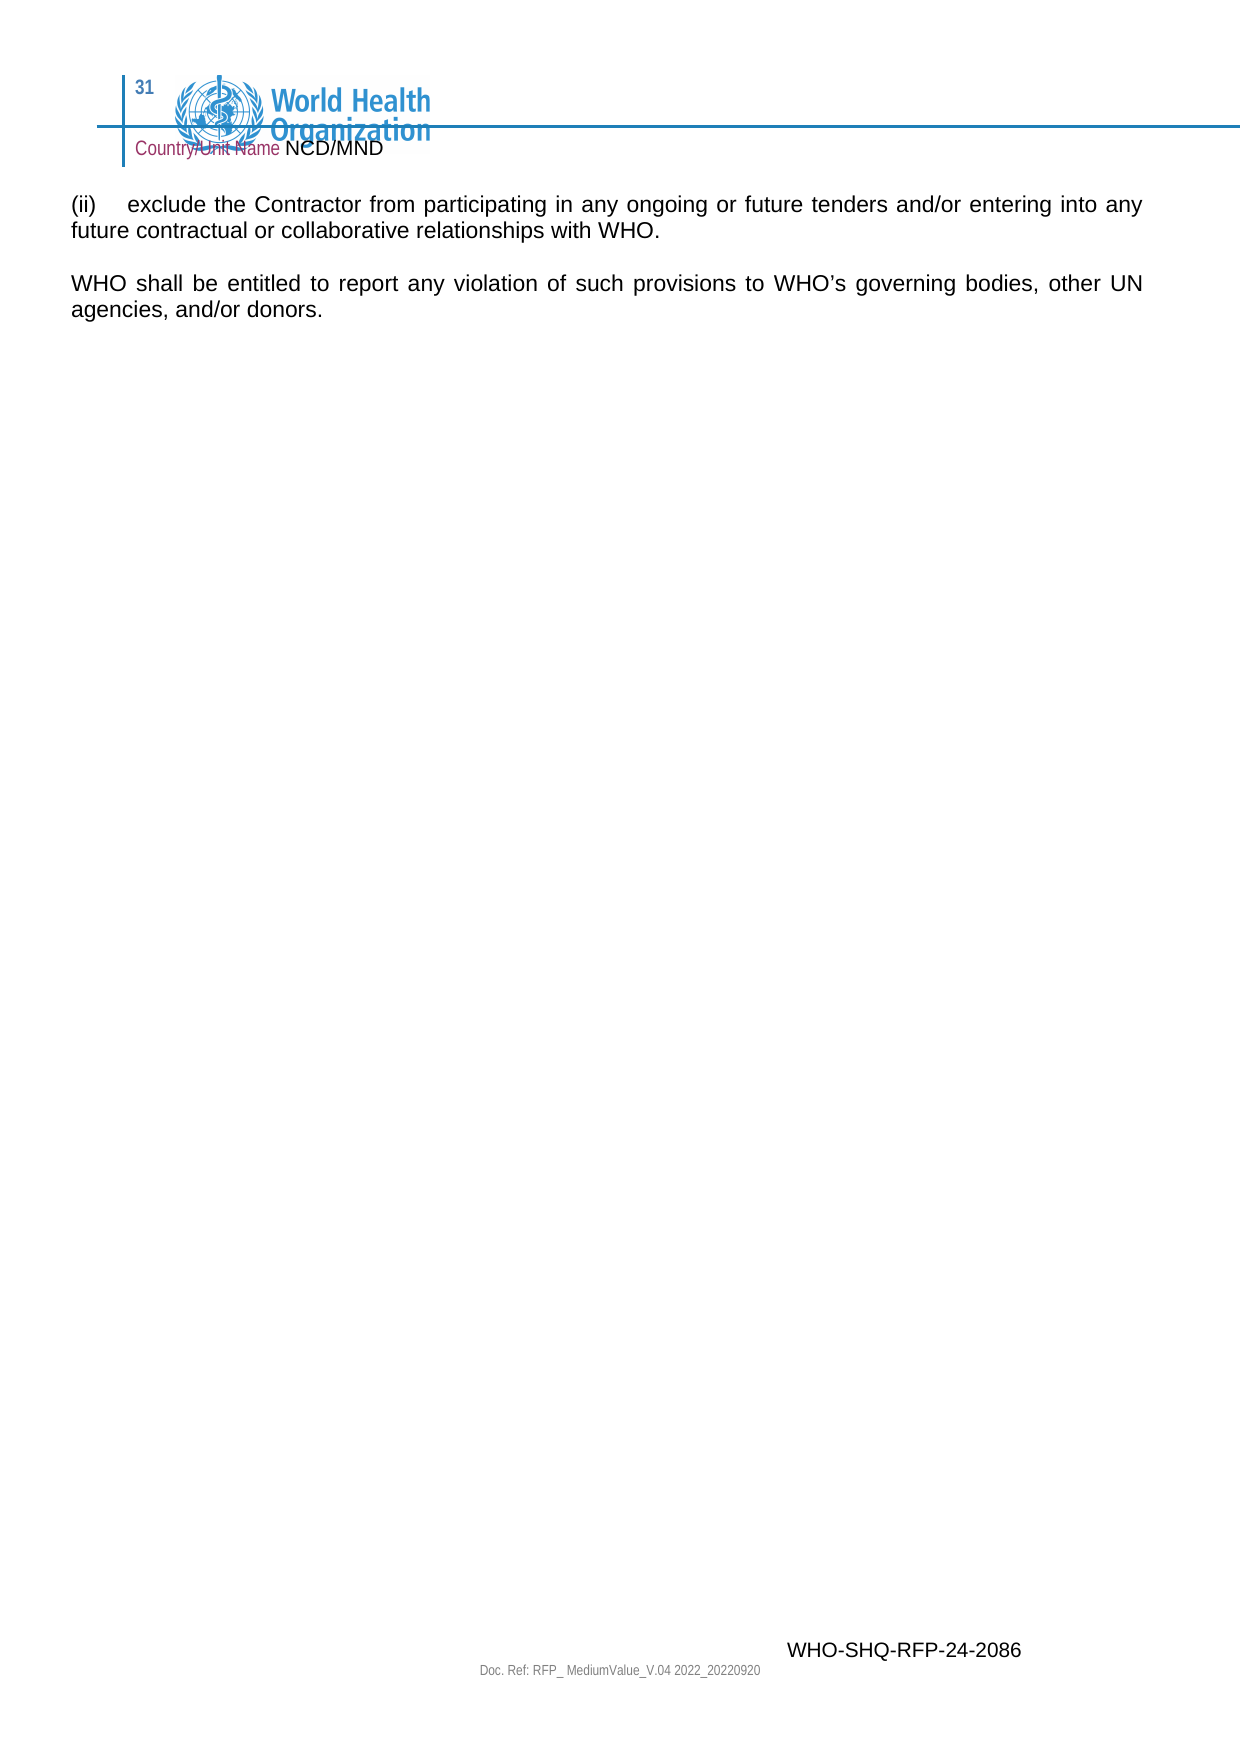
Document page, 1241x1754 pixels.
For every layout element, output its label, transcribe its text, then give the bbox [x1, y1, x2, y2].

text WHO shall be entitled to report any violation of such provisions to WHO’s governing bodies, other UN agencies, and/or donors. [71, 270, 1144, 323]
picture [356, 143, 363, 154]
picture [175, 128, 430, 154]
picture [319, 142, 327, 153]
picture [372, 142, 380, 153]
picture [175, 75, 430, 125]
text (ii) exclude the Contractor from participating in any ongoing or future tenders and/or entering into any future contractual or collaborative relationships with WHO. [71, 191, 1144, 244]
picture [339, 143, 343, 154]
picture [346, 144, 350, 154]
picture [237, 144, 242, 154]
picture [288, 143, 295, 154]
